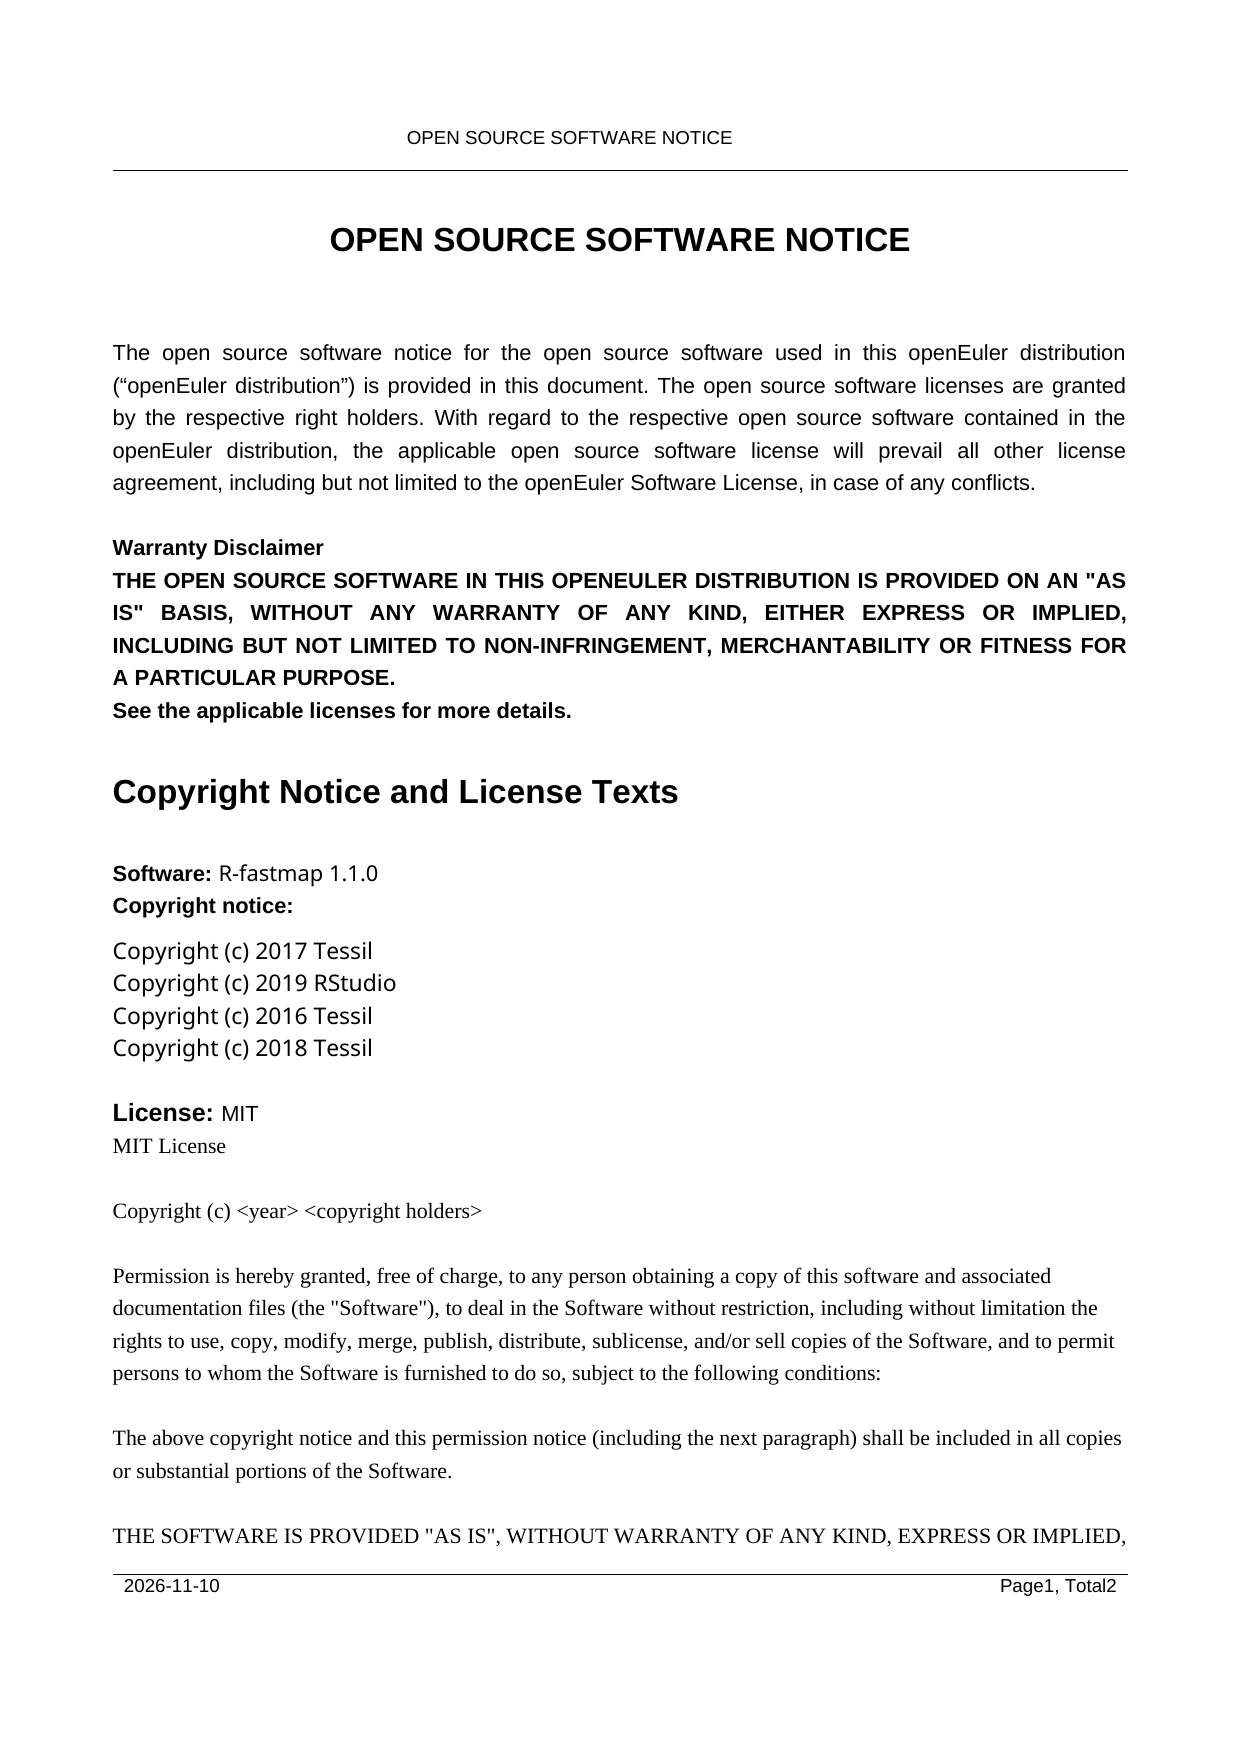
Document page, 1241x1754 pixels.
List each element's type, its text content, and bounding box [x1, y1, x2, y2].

text THE OPEN SOURCE SOFTWARE IN THIS OPENEULER DISTRIBUTION IS PROVIDED ON AN "AS IS" BASIS, WITHOUT ANY WARRANTY OF ANY KIND, EITHER EXPRESS OR IMPLIED, INCLUDING BUT NOT LIMITED TO NON-INFRINGEMENT, MERCHANTABILITY OR FITNESS FOR A PARTICULAR PURPOSE. See the applicable licenses for more details. [112, 564, 1128, 726]
text The open source software notice for the open source software used in this openEuler distribution (“openEuler distribution”) is provided in this document. The open source software licenses are granted by the respective right holders. With regard to the respective open source software contained in the openEuler distribution, the applicable open source software license will prevail all other license agreement, including but not limited to the openEuler Software License, in case of any conflicts. [112, 336, 1128, 499]
text Warranty Disclaimer [112, 531, 1128, 564]
text Copyright notice: [112, 889, 1128, 921]
title Software: R-fastmap 1.1.0 [112, 856, 1128, 889]
text Copyright (c) 2017 Tessil Copyright (c) 2019 RStudio Copyright (c) 2016 Tessil Copyright (c) 2018 Tessil [112, 934, 1128, 1096]
text Copyright Notice and License Texts [112, 759, 1128, 824]
text OPEN SOURCE SOFTWARE NOTICE [112, 206, 1128, 271]
text License: MIT [112, 1096, 1128, 1129]
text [112, 1129, 1128, 1551]
